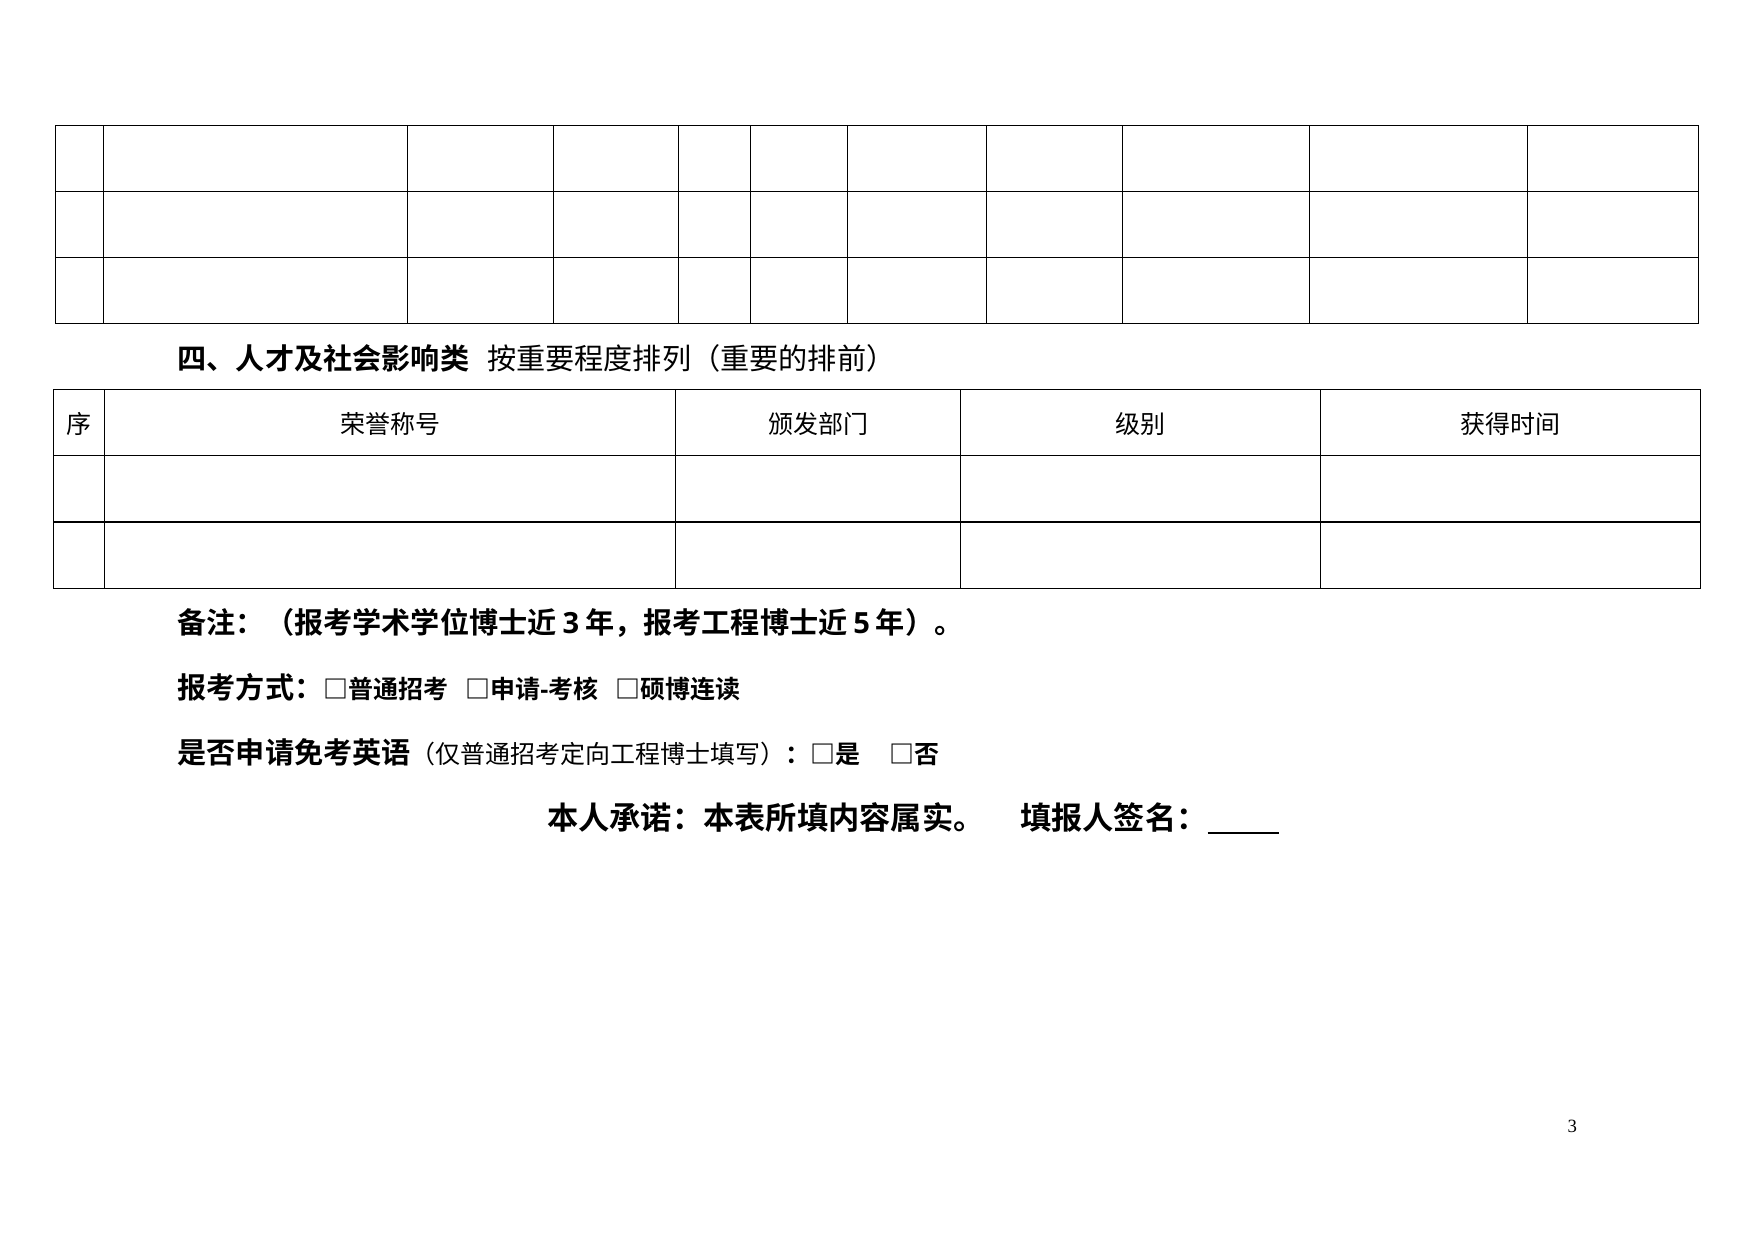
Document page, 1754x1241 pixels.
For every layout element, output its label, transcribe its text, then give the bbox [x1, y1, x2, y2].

table_cell [1321, 523, 1700, 587]
table_cell [104, 126, 407, 191]
table_header 级别 [961, 390, 1320, 455]
table_cell [54, 523, 104, 587]
table_header 序 [54, 390, 104, 455]
table_cell [848, 192, 986, 257]
table_cell [1528, 126, 1698, 191]
table_cell [1310, 192, 1527, 257]
table_cell [1123, 258, 1309, 323]
table_cell [56, 258, 103, 323]
table_cell [554, 126, 678, 191]
table_cell [848, 126, 986, 191]
table_cell [987, 258, 1122, 323]
table_cell [961, 456, 1320, 521]
table_cell [1528, 258, 1698, 323]
table_cell [408, 258, 553, 323]
table_cell [1321, 456, 1700, 521]
table_header 荣誉称号 [105, 390, 675, 455]
table_cell [408, 192, 553, 257]
table_cell [987, 192, 1122, 257]
table_header 颁发部门 [676, 390, 960, 455]
table_cell [751, 192, 847, 257]
table_cell [676, 456, 960, 521]
table_cell [1310, 258, 1527, 323]
table_cell [1310, 126, 1527, 191]
table_cell [104, 192, 407, 257]
table_cell [56, 192, 103, 257]
text 备注：（报考学术学位博士近3年，报考工程博士近5年）。 [177, 589, 1577, 653]
table_cell [105, 456, 675, 521]
text 报考方式：□普通招考 □申请-考核 □硕博连读 [177, 653, 1577, 718]
table_cell [408, 126, 553, 191]
table_cell [987, 126, 1122, 191]
table_cell [751, 126, 847, 191]
table_cell [961, 523, 1320, 587]
text 本人承诺：本表所填内容属实。 填报人签名： [177, 783, 1577, 848]
table_cell [56, 126, 103, 191]
table_cell [679, 258, 750, 323]
text 是否申请免考英语（仅普通招考定向工程博士填写）：□是 □否 [177, 718, 1577, 783]
table_cell [105, 523, 675, 587]
table_cell [679, 192, 750, 257]
text 四、人才及社会影响类 按重要程度排列（重要的排前） [177, 324, 1577, 389]
table_cell [751, 258, 847, 323]
table_cell [676, 523, 960, 587]
table_cell [1123, 192, 1309, 257]
table_cell [848, 258, 986, 323]
table_cell [1528, 192, 1698, 257]
table_cell [54, 456, 104, 521]
table_cell [104, 258, 407, 323]
table_cell [554, 192, 678, 257]
table_cell [679, 126, 750, 191]
table_cell [554, 258, 678, 323]
table_header 获得时间 [1321, 390, 1700, 455]
table_cell [1123, 126, 1309, 191]
